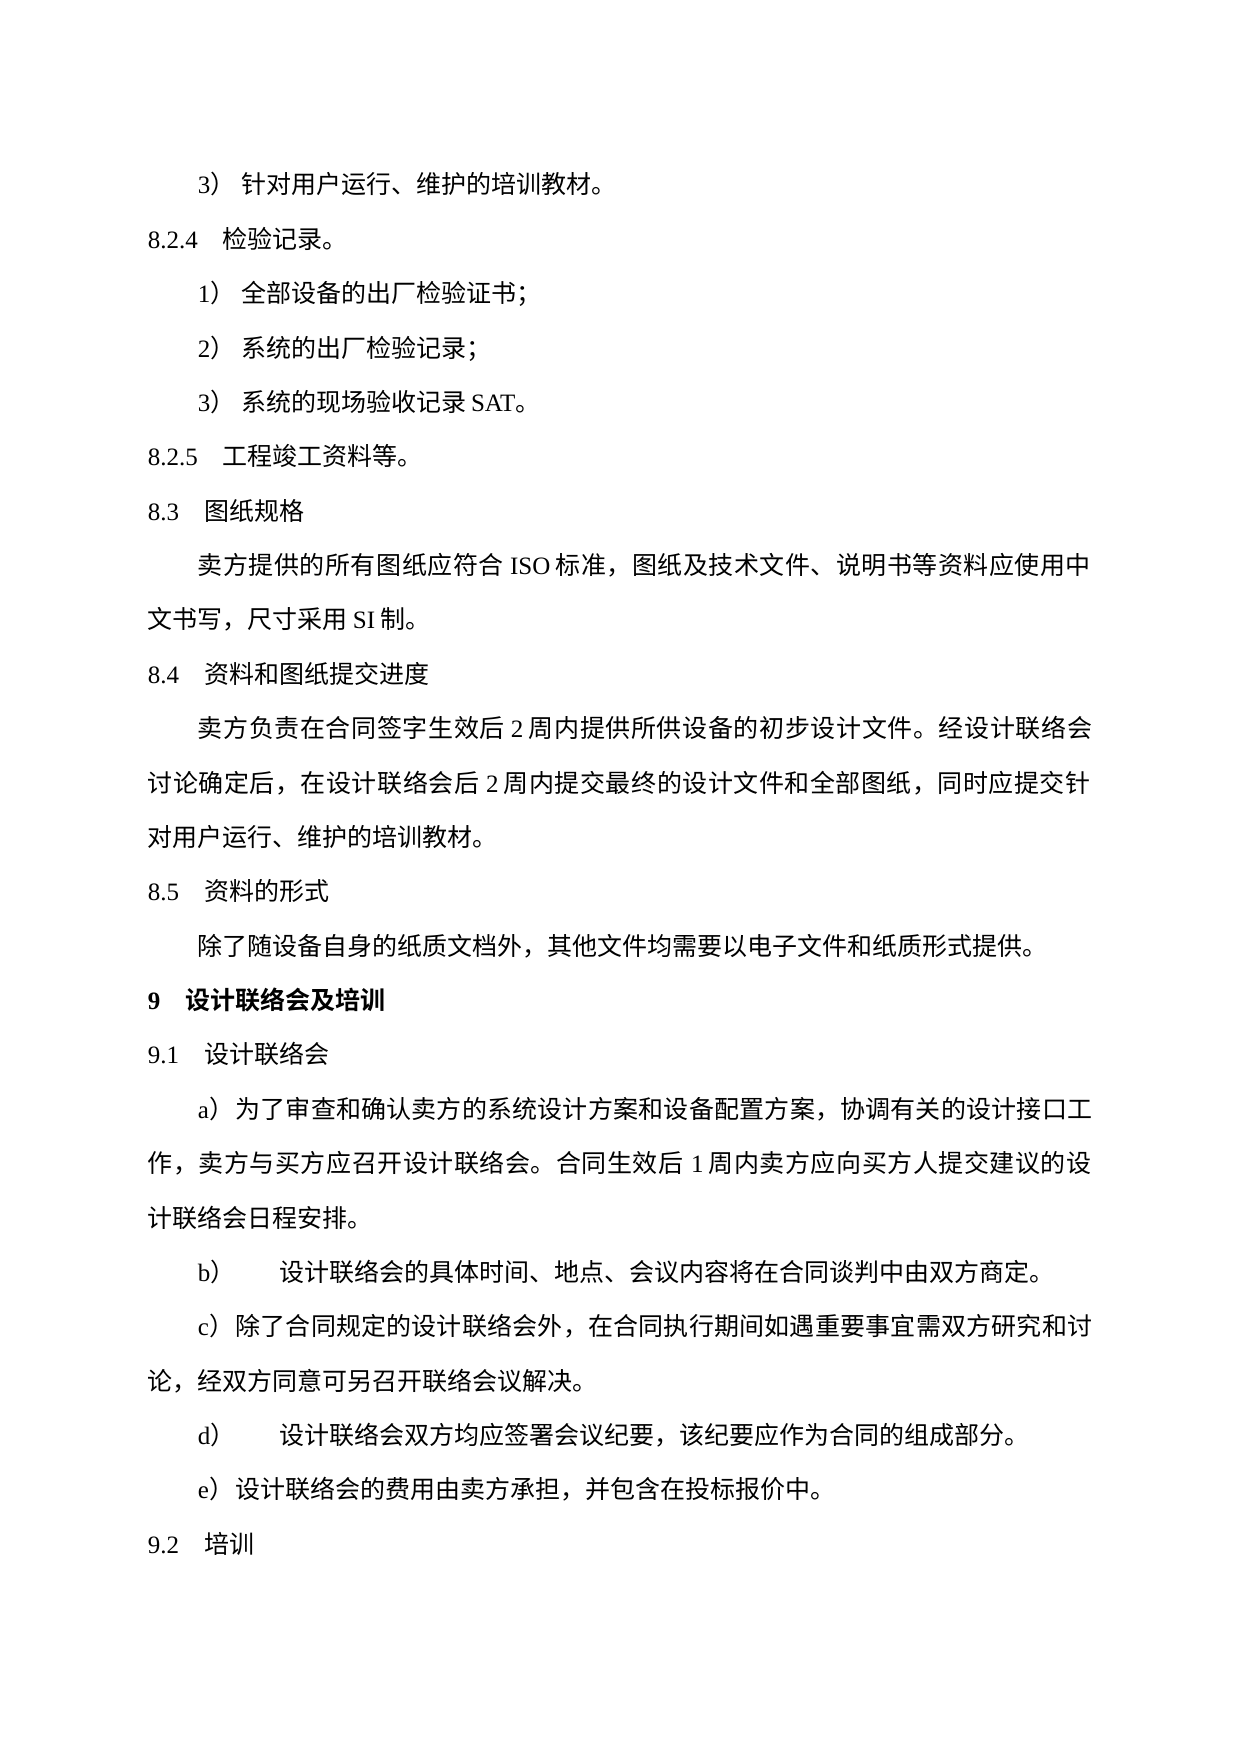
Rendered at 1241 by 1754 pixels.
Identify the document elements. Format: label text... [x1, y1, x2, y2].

text 3） 针对用户运行、维护的培训教材。 [148, 165, 1092, 201]
text d） 设计联络会双方均应签署会议纪要，该纪要应作为合同的组成部分。 [148, 1416, 1092, 1452]
text a） 为了审查和确认卖方的系统设计方案和设备配置方案，协调有关的设计接口工作，卖方与买方应召开设计联络会。合同生效后1周内卖方应向买方人提交建议的设计联络会日程安排。 [148, 1089, 1092, 1234]
text 8.5 资料的形式 [148, 872, 1092, 908]
text 9.1 设计联络会 [148, 1035, 1092, 1071]
text b） 设计联络会的具体时间、地点、会议内容将在合同谈判中由双方商定。 [148, 1252, 1092, 1289]
text 3） 系统的现场验收记录SAT。 [148, 382, 1092, 419]
text 卖方提供的所有图纸应符合ISO标准，图纸及技术文件、说明书等资料应使用中文书写，尺寸采用SI制。 [148, 546, 1092, 636]
text 8.2.4 检验记录。 [148, 219, 1092, 256]
text 9.2 培训 [148, 1524, 1092, 1561]
text 8.3 图纸规格 [148, 491, 1092, 527]
text 除了随设备自身的纸质文档外，其他文件均需要以电子文件和纸质形式提供。 [148, 926, 1092, 962]
text c） 除了合同规定的设计联络会外，在合同执行期间如遇重要事宜需双方研究和讨论，经双方同意可另召开联络会议解决。 [148, 1307, 1092, 1397]
text 9 设计联络会及培训 [148, 981, 1092, 1017]
text 8.2.5 工程竣工资料等。 [148, 437, 1092, 473]
text 8.4 资料和图纸提交进度 [148, 654, 1092, 691]
text e） 设计联络会的费用由卖方承担，并包含在投标报价中。 [148, 1470, 1092, 1506]
text 2） 系统的出厂检验记录； [148, 328, 1092, 364]
text 卖方负责在合同签字生效后2周内提供所供设备的初步设计文件。经设计联络会讨论确定后，在设计联络会后2周内提交最终的设计文件和全部图纸，同时应提交针对用户运行、维护的培训教材。 [148, 709, 1092, 854]
text 1） 全部设备的出厂检验证书； [148, 274, 1092, 310]
